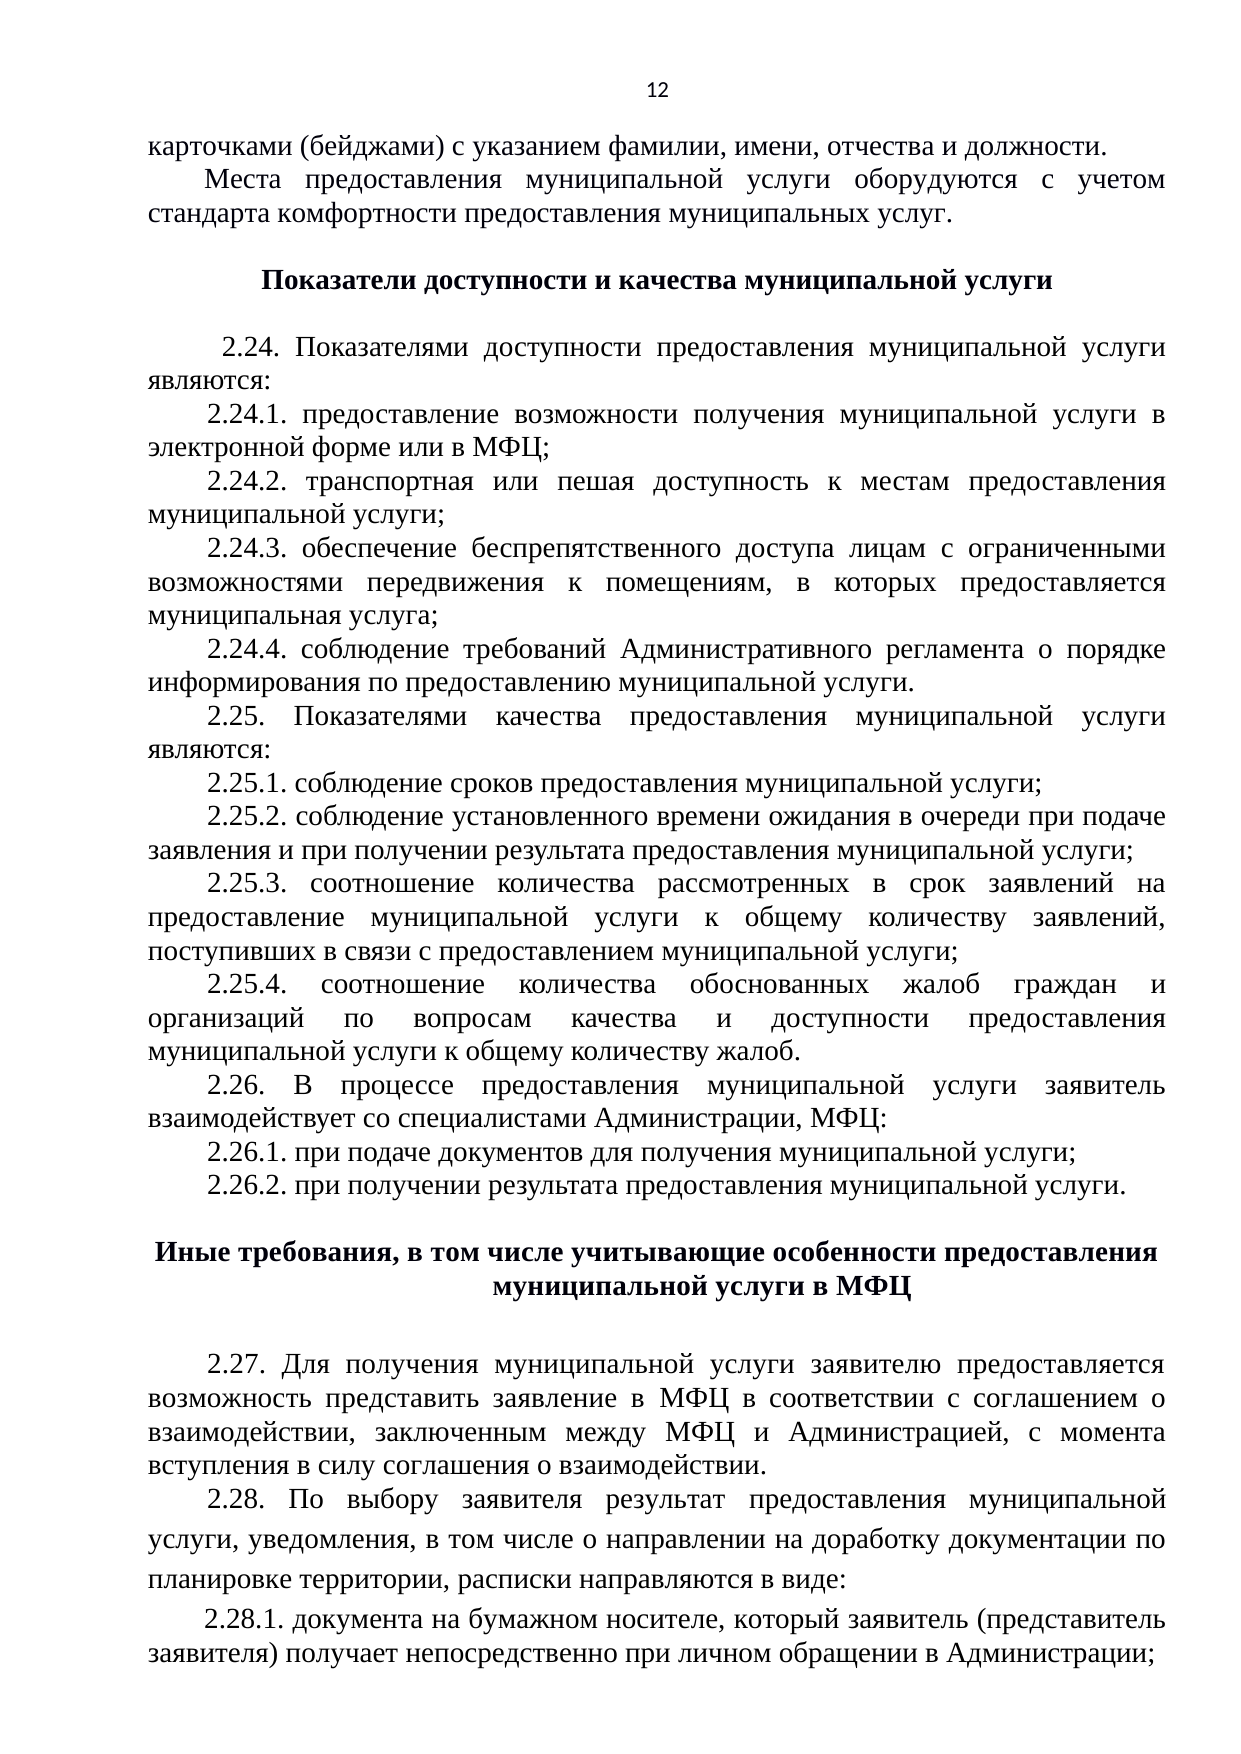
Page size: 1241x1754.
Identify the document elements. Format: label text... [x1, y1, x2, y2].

text 2.28.1. документа на бумажном носителе, который заявитель (представитель заявителя) получает непосредственно при личном обращении в Администрации; [148, 1601, 1167, 1668]
text 2.24.1. предоставление возможности получения муниципальной услуги в электронной форме или в МФЦ; [148, 396, 1167, 463]
text 2.26.1. при подаче документов для получения муниципальной услуги; [148, 1134, 1167, 1167]
text 2.25. Показателями качества предоставления муниципальной услуги являются: [148, 698, 1167, 765]
text 2.28. По выбору заявителя результат предоставления муниципальной услуги, уведомления, в том числе о направлении на доработку документации по планировке территории, расписки направляются в виде: [148, 1481, 1167, 1595]
text 2.26. В процессе предоставления муниципальной услуги заявитель взаимодействует со специалистами Администрации, МФЦ: [148, 1067, 1167, 1134]
text 2.24.3. обеспечение беспрепятственного доступа лицам с ограниченными возможностями передвижения к помещениям, в которых предоставляется муниципальная услуга; [148, 530, 1167, 631]
text 2.27. Для получения муниципальной услуги заявителю предоставляется возможность представить заявление в МФЦ в соответствии с соглашением о взаимодействии, заключенным между МФЦ и Администрацией, с момента вступления в силу соглашения о взаимодействии. [148, 1347, 1167, 1481]
text Показатели доступности и качества муниципальной услуги [148, 262, 1167, 295]
text 2.25.2. соблюдение установленного времени ожидания в очереди при подаче заявления и при получении результата предоставления муниципальной услуги; [148, 798, 1167, 866]
text 2.25.3. соотношение количества рассмотренных в срок заявлений на предоставление муниципальной услуги к общему количеству заявлений, поступивших в связи с предоставлением муниципальной услуги; [148, 866, 1167, 966]
text 2.25.4. соотношение количества обоснованных жалоб граждан и организаций по вопросам качества и доступности предоставления муниципальной услуги к общему количеству жалоб. [148, 966, 1167, 1067]
text 2.24.4. соблюдение требований Административного регламента о порядке информирования по предоставлению муниципальной услуги. [148, 631, 1167, 698]
text 2.24. Показателями доступности предоставления муниципальной услуги являются: [148, 329, 1167, 396]
text 2.25.1. соблюдение сроков предоставления муниципальной услуги; [148, 765, 1167, 798]
text Места предоставления муниципальной услуги оборудуются с учетом стандарта комфортности предоставления муниципальных услуг. [148, 161, 1167, 228]
text 2.24.2. транспортная или пешая доступность к местам предоставления муниципальной услуги; [148, 463, 1167, 530]
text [148, 128, 1167, 161]
subtitle Иные требования, в том числе учитывающие особенности предоставления муниципальной услуги в МФЦ [148, 1234, 1167, 1302]
text 2.26.2. при получении результата предоставления муниципальной услуги. [148, 1167, 1167, 1201]
